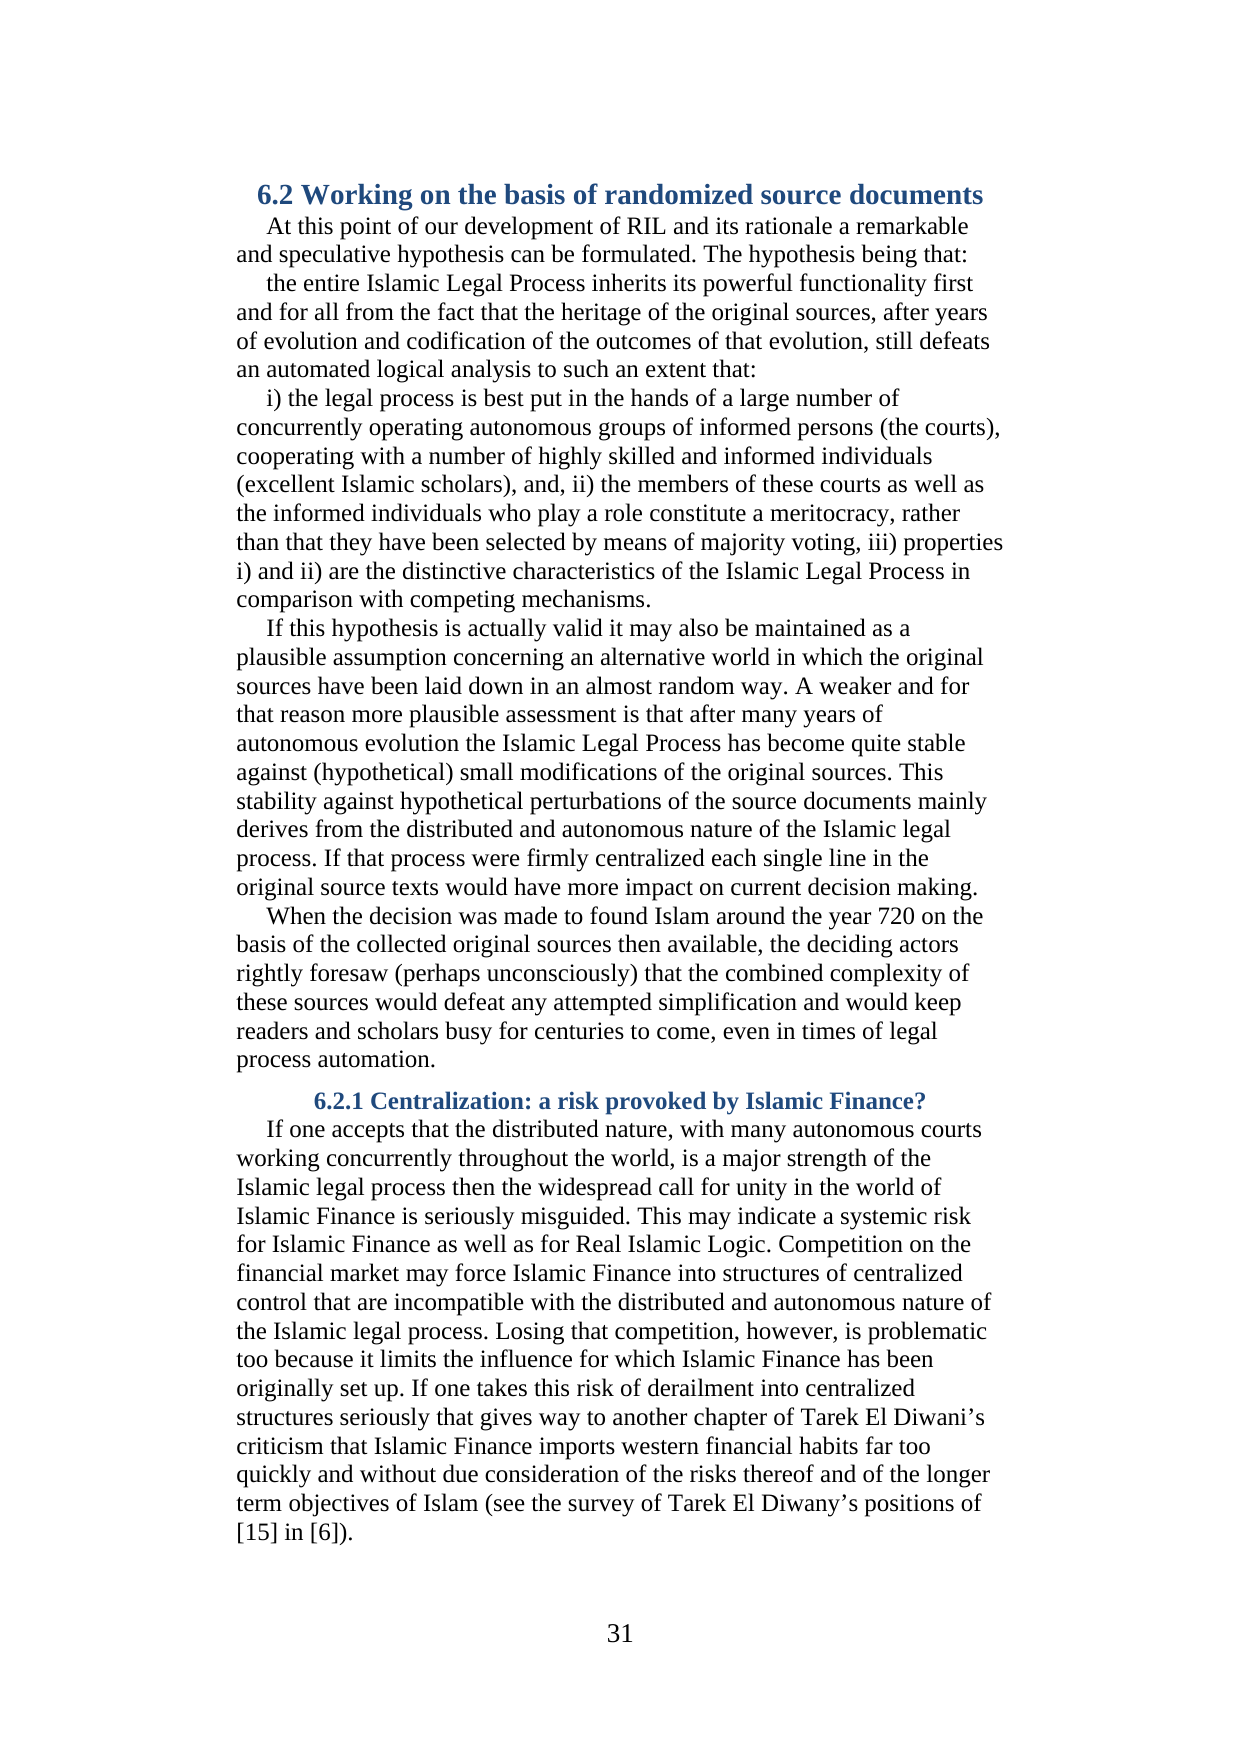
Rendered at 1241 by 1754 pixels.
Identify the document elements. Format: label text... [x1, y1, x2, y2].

text the entire Islamic Legal Process inherits its powerful functionality first and for all from the fact that the heritage of the original sources, after years of evolution and codification of the outcomes of that evolution, still defeats an automated logical analysis to such an extent that: [236, 268, 1004, 383]
text i) the legal process is best put in the hands of a large number of concurrently operating autonomous groups of informed persons (the courts), cooperating with a number of highly skilled and informed individuals (excellent Islamic scholars), and, ii) the members of these courts as well as the informed individuals who play a role constitute a meritocracy, rather than that they have been selected by means of majority voting, iii) properties i) and ii) are the distinctive characteristics of the Islamic Legal Process in comparison with competing mechanisms. [236, 383, 1004, 613]
text When the decision was made to found Islam around the year 720 on the basis of the collected original sources then available, the deciding actors rightly foresaw (perhaps unconsciously) that the combined complexity of these sources would defeat any attempted simplification and would keep readers and scholars busy for centuries to come, even in times of legal process automation. [236, 901, 1004, 1073]
subtitle 6.2 Working on the basis of randomized source documents [236, 177, 1004, 211]
subtitle 6.2.1 Centralization: a risk provoked by Islamic Finance? [236, 1086, 1004, 1114]
text If this hypothesis is actually valid it may also be maintained as a plausible assumption concerning an alternative world in which the original sources have been laid down in an almost random way. A weaker and for that reason more plausible assessment is that after many years of autonomous evolution the Islamic Legal Process has become quite stable against (hypothetical) small modifications of the original sources. This stability against hypothetical perturbations of the source documents mainly derives from the distributed and autonomous nature of the Islamic legal process. If that process were firmly centralized each single line in the original source texts would have more impact on current decision making. [236, 613, 1004, 901]
text At this point of our development of RIL and its rationale a remarkable and speculative hypothesis can be formulated. The hypothesis being that: [236, 211, 1004, 268]
text If one accepts that the distributed nature, with many autonomous courts working concurrently throughout the world, is a major strength of the Islamic legal process then the widespread call for unity in the world of Islamic Finance is seriously misguided. This may indicate a systemic risk for Islamic Finance as well as for Real Islamic Logic. Competition on the financial market may force Islamic Finance into structures of centralized control that are incompatible with the distributed and autonomous nature of the Islamic legal process. Losing that competition, however, is problematic too because it limits the influence for which Islamic Finance has been originally set up. If one takes this risk of derailment into centralized structures seriously that gives way to another chapter of Tarek El Diwani’s criticism that Islamic Finance imports western financial habits far too quickly and without due consideration of the risks thereof and of the longer term objectives of Islam (see the survey of Tarek El Diwany’s positions of [15] in [6]). [236, 1114, 1004, 1546]
